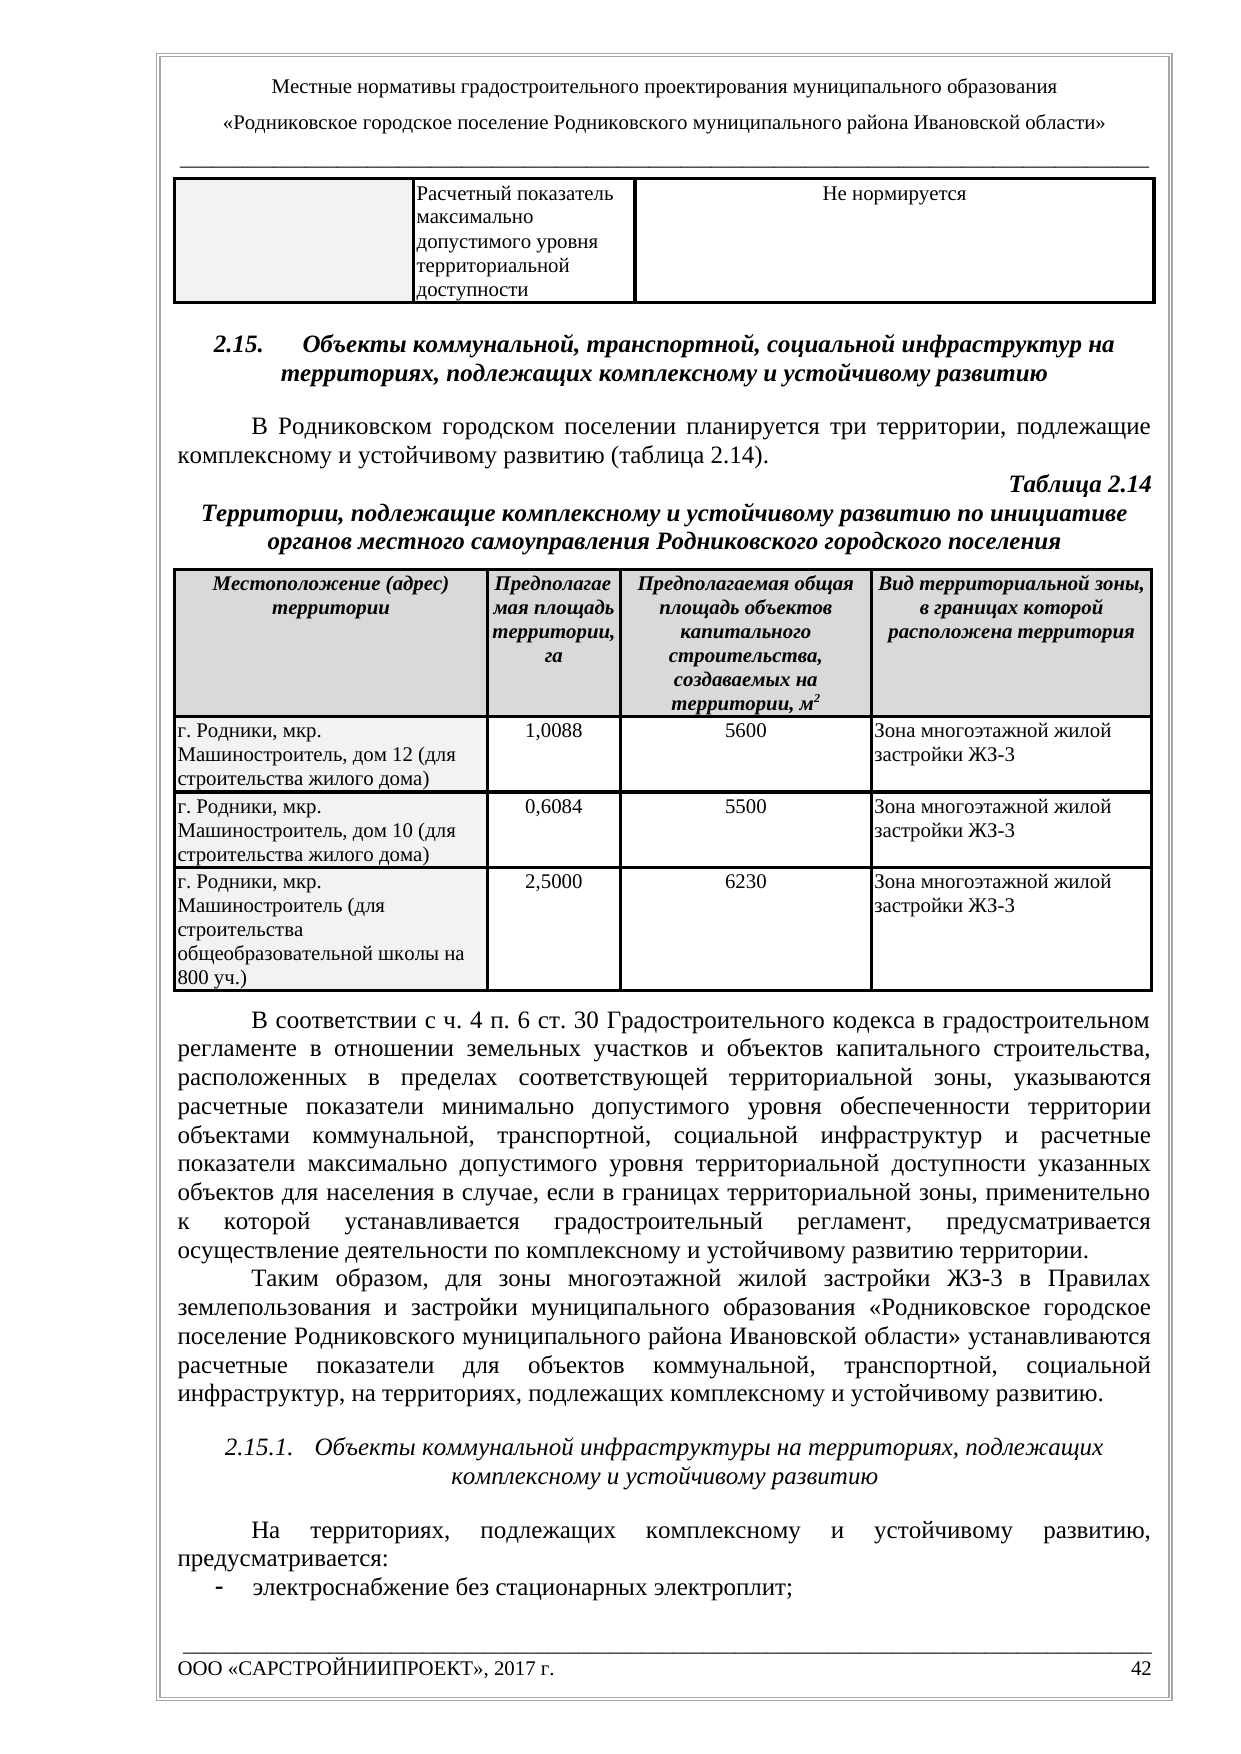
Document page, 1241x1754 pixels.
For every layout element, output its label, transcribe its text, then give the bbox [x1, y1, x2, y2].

table_cell г. Родники, мкр. Машиностроитель, дом 10 (для строительства жилого дома) [176, 794, 486, 866]
list электроснабжение без стационарных электроплит; [215, 1572, 1152, 1601]
table_cell Расчетный показатель максимально допустимого уровня территориальной доступности [415, 180, 633, 301]
table_cell 5500 [622, 794, 870, 866]
table_cell 1,0088 [489, 718, 619, 790]
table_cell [176, 180, 412, 301]
text Таким образом, для зоны многоэтажной жилой застройки ЖЗ-3 в Правилах землепользования и застройки муниципального образования «Родниковское городское поселение Родниковского муниципального района Ивановской области» устанавливаются расчетные показатели для объектов коммунальной, транспортной, социальной инфраструктур, на территориях, подлежащих комплексному и устойчивому развитию. [177, 1263, 1152, 1407]
subtitle Объекты коммунальной, транспортной, социальной инфраструктур на территориях, подлежащих комплексному и устойчивому развитию [177, 329, 1152, 386]
table_cell г. Родники, мкр. Машиностроитель (для строительства общеобразовательной школы на 800 уч.) [176, 869, 486, 989]
text В Родниковском городском поселении планируется три территории, подлежащие комплексному и устойчивому развитию (таблица 2.14). [177, 411, 1152, 469]
table_cell Зона многоэтажной жилой застройки ЖЗ-3 [873, 718, 1150, 790]
text В соответствии с ч. 4 п. 6 ст. 30 Градостроительного кодекса в градостроительном регламенте в отношении земельных участков и объектов капитального строительства, расположенных в пределах соответствующей территориальной зоны, указываются расчетные показатели минимально допустимого уровня обеспеченности территории объектами коммунальной, транспортной, социальной инфраструктур и расчетные показатели максимально допустимого уровня территориальной доступности указанных объектов для населения в случае, если в границах территориальной зоны, применительно к которой устанавливается градостроительный регламент, предусматривается осуществление деятельности по комплексному и устойчивому развитию территории. [177, 1005, 1152, 1263]
table_cell 2,5000 [489, 869, 619, 989]
text Территории, подлежащие комплексному и устойчивому развитию по инициативе органов местного самоуправления Родниковского городского поселения [177, 498, 1152, 555]
text Таблица 2.14 [177, 469, 1152, 498]
subtitle Объекты коммунальной инфраструктуры на территориях, подлежащих комплексному и устойчивому развитию [176, 1432, 1152, 1490]
table_cell 0,6084 [489, 794, 619, 866]
table_header Предполагаемая общая площадь объектов капитального строительства, создаваемых на территории, м2 [622, 571, 870, 715]
table_cell г. Родники, мкр. Машиностроитель, дом 12 (для строительства жилого дома) [176, 718, 486, 790]
table_cell 5600 [622, 718, 870, 790]
table_header Предполагаемая площадь территории, га [489, 571, 619, 715]
table_cell Зона многоэтажной жилой застройки ЖЗ-3 [873, 794, 1150, 866]
table_cell 6230 [622, 869, 870, 989]
table_header Местоположение (адрес) территории [176, 571, 486, 715]
table_header Вид территориальной зоны, в границах которой расположена территория [873, 571, 1150, 715]
table_cell Не нормируется [637, 180, 1152, 301]
text На территориях, подлежащих комплексному и устойчивому развитию, предусматривается: [177, 1515, 1152, 1572]
table_cell Зона многоэтажной жилой застройки ЖЗ-3 [873, 869, 1150, 989]
